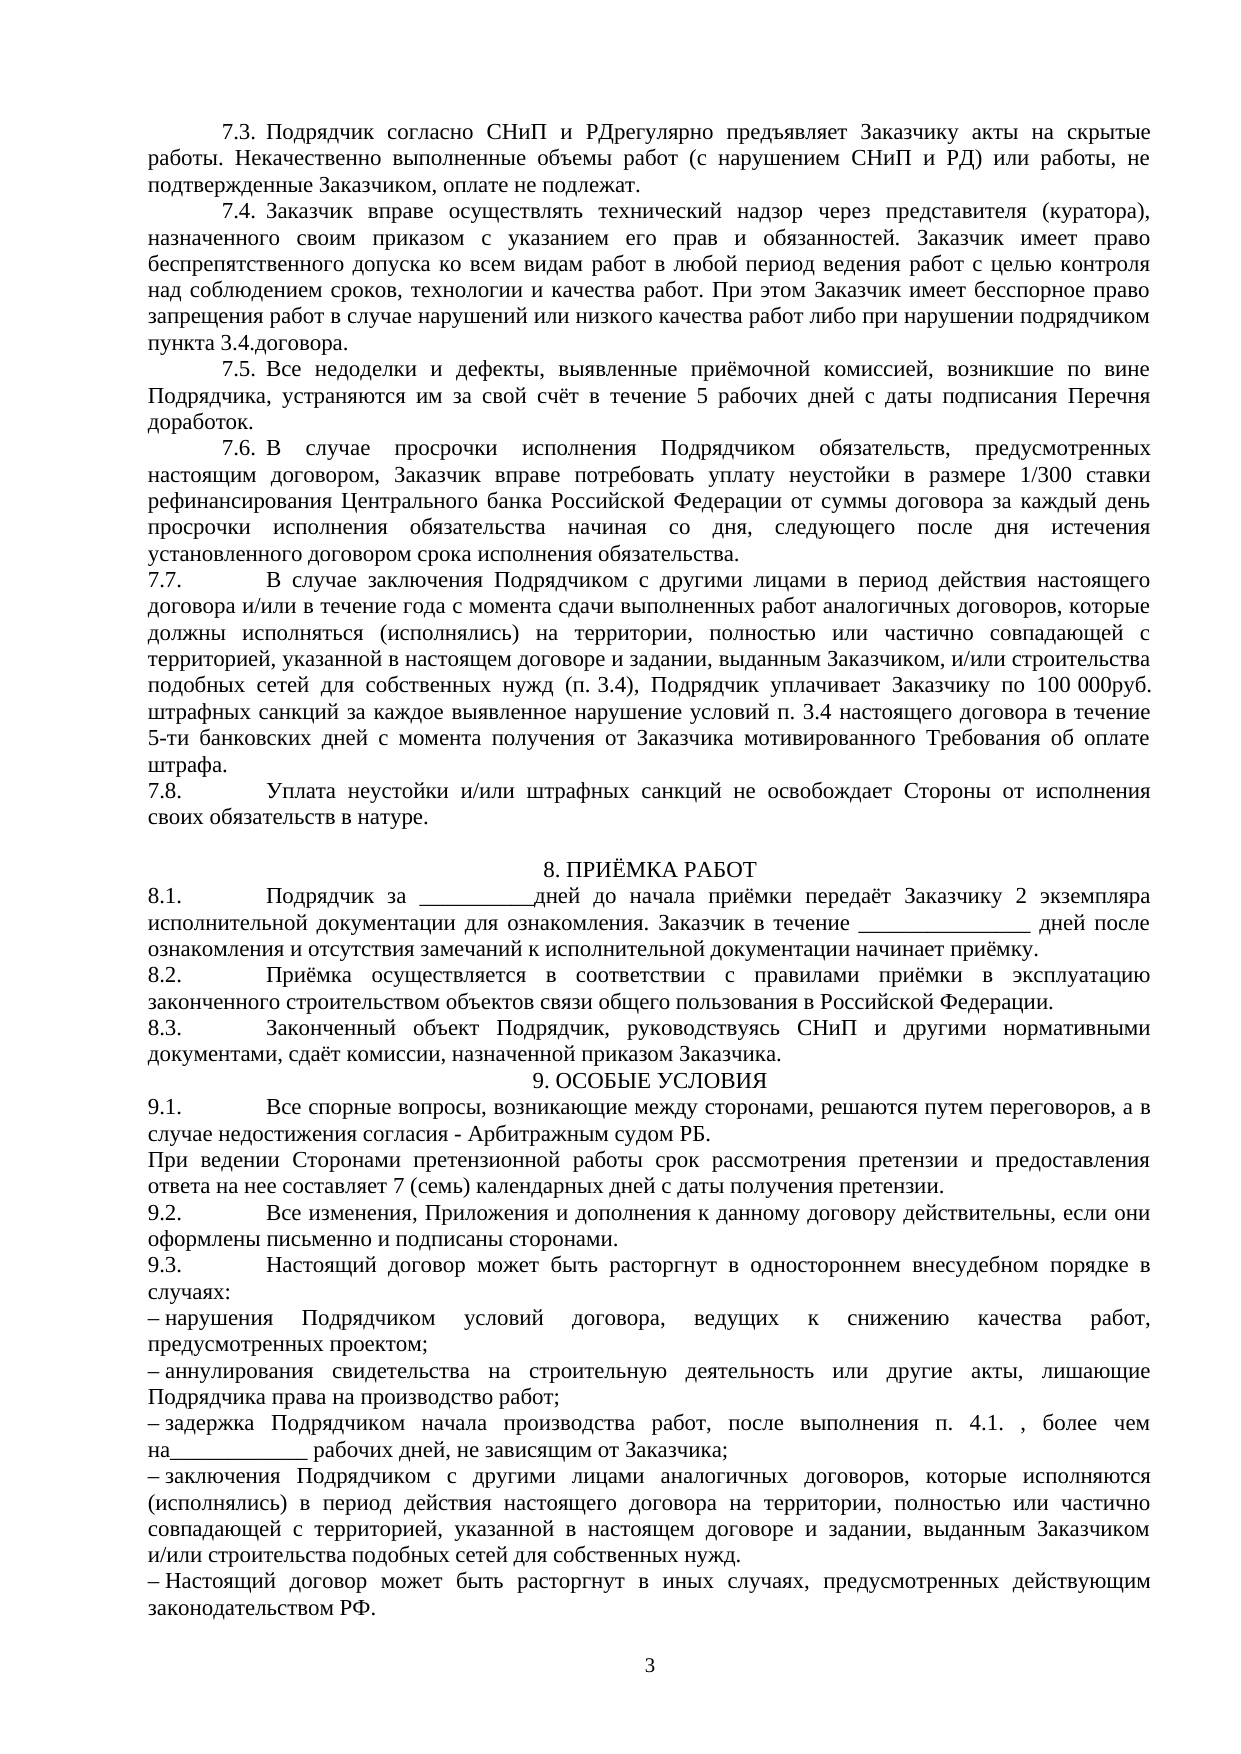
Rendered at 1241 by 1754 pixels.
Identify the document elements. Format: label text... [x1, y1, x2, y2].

text 8.3. Законченный объект Подрядчик, руководствуясь СНиП и другими нормативными документами, сдаёт комиссии, назначенной приказом Заказчика. [148, 1014, 1152, 1067]
text 9.3. Настоящий договор может быть расторгнут в одностороннем внесудебном порядке в случаях: [148, 1251, 1152, 1304]
text 9. ОСОБЫЕ УСЛОВИЯ [148, 1067, 1152, 1093]
text – задержка Подрядчиком начала производства работ, после выполнения п. 4.1. , более чем на____________ рабочих дней, не зависящим от Заказчика; [148, 1409, 1152, 1462]
text – нарушения Подрядчиком условий договора, ведущих к снижению качества работ, предусмотренных проектом; [148, 1304, 1152, 1357]
text 7.3. Подрядчик согласно СНиП и РДрегулярно предъявляет Заказчику акты на скрытые работы. Некачественно выполненные объемы работ (с нарушением СНиП и РД) или работы, не подтвержденные Заказчиком, оплате не подлежат. [148, 118, 1152, 197]
text 7.7. В случае заключения Подрядчиком с другими лицами в период действия настоящего договора и/или в течение года с момента сдачи выполненных работ аналогичных договоров, которые должны исполняться (исполнялись) на территории, полностью или частично совпадающей с территорией, указанной в настоящем договоре и задании, выданным Заказчиком, и/или строительства подобных сетей для собственных нужд (п. 3.4), Подрядчик уплачивает Заказчику по 100 000руб. штрафных санкций за каждое выявленное нарушение условий п. 3.4 настоящего договора в течение 5-ти банковских дней с момента получения от Заказчика мотивированного Требования об оплате штрафа. [148, 566, 1152, 777]
text 7.6. В случае просрочки исполнения Подрядчиком обязательств, предусмотренных настоящим договором, Заказчик вправе потребовать уплату неустойки в размере 1/300 ставки рефинансирования Центрального банка Российской Федерации от суммы договора за каждый день просрочки исполнения обязательства начиная со дня, следующего после дня истечения установленного договором срока исполнения обязательства. [148, 434, 1152, 566]
text – Настоящий договор может быть расторгнут в иных случаях, предусмотренных действующим законодательством РФ. [148, 1568, 1152, 1620]
text 7.8. Уплата неустойки и/или штрафных санкций не освобождает Стороны от исполнения своих обязательств в натуре. [148, 777, 1152, 830]
text 9.2. Все изменения, Приложения и дополнения к данному договору действительны, если они оформлены письменно и подписаны сторонами. [148, 1199, 1152, 1251]
text – заключения Подрядчиком с другими лицами аналогичных договоров, которые исполняются (исполнялись) в период действия настоящего договора на территории, полностью или частично совпадающей с территорией, указанной в настоящем договоре и задании, выданным Заказчиком и/или строительства подобных сетей для собственных нужд. [148, 1462, 1152, 1568]
text 8. ПРИЁМКА РАБОТ [148, 856, 1152, 882]
text 8.1. Подрядчик за __________дней до начала приёмки передаёт Заказчику 2 экземпляра исполнительной документации для ознакомления. Заказчик в течение _______________ дней после ознакомления и отсутствия замечаний к исполнительной документации начинает приёмку. [148, 882, 1152, 961]
text 7.5. Все недоделки и дефекты, выявленные приёмочной комиссией, возникшие по вине Подрядчика, устраняются им за свой счёт в течение 5 рабочих дней с даты подписания Перечня доработок. [148, 355, 1152, 434]
text При ведении Сторонами претензионной работы срок рассмотрения претензии и предоставления ответа на нее составляет 7 (семь) календарных дней с даты получения претензии. [148, 1146, 1152, 1199]
text – аннулирования свидетельства на строительную деятельность или другие акты, лишающие Подрядчика права на производство работ; [148, 1357, 1152, 1409]
text 8.2. Приёмка осуществляется в соответствии с правилами приёмки в эксплуатацию законченного строительством объектов связи общего пользования в Российской Федерации. [148, 961, 1152, 1014]
text 7.4. Заказчик вправе осуществлять технический надзор через представителя (куратора), назначенного своим приказом с указанием его прав и обязанностей. Заказчик имеет право беспрепятственного допуска ко всем видам работ в любой период ведения работ с целью контроля над соблюдением сроков, технологии и качества работ. При этом Заказчик имеет бесспорное право запрещения работ в случае нарушений или низкого качества работ либо при нарушении подрядчиком пункта 3.4.договора. [148, 197, 1152, 355]
text 9.1. Все спорные вопросы, возникающие между сторонами, решаются путем переговоров, а в случае недостижения согласия - Арбитражным судом РБ. [148, 1093, 1152, 1146]
